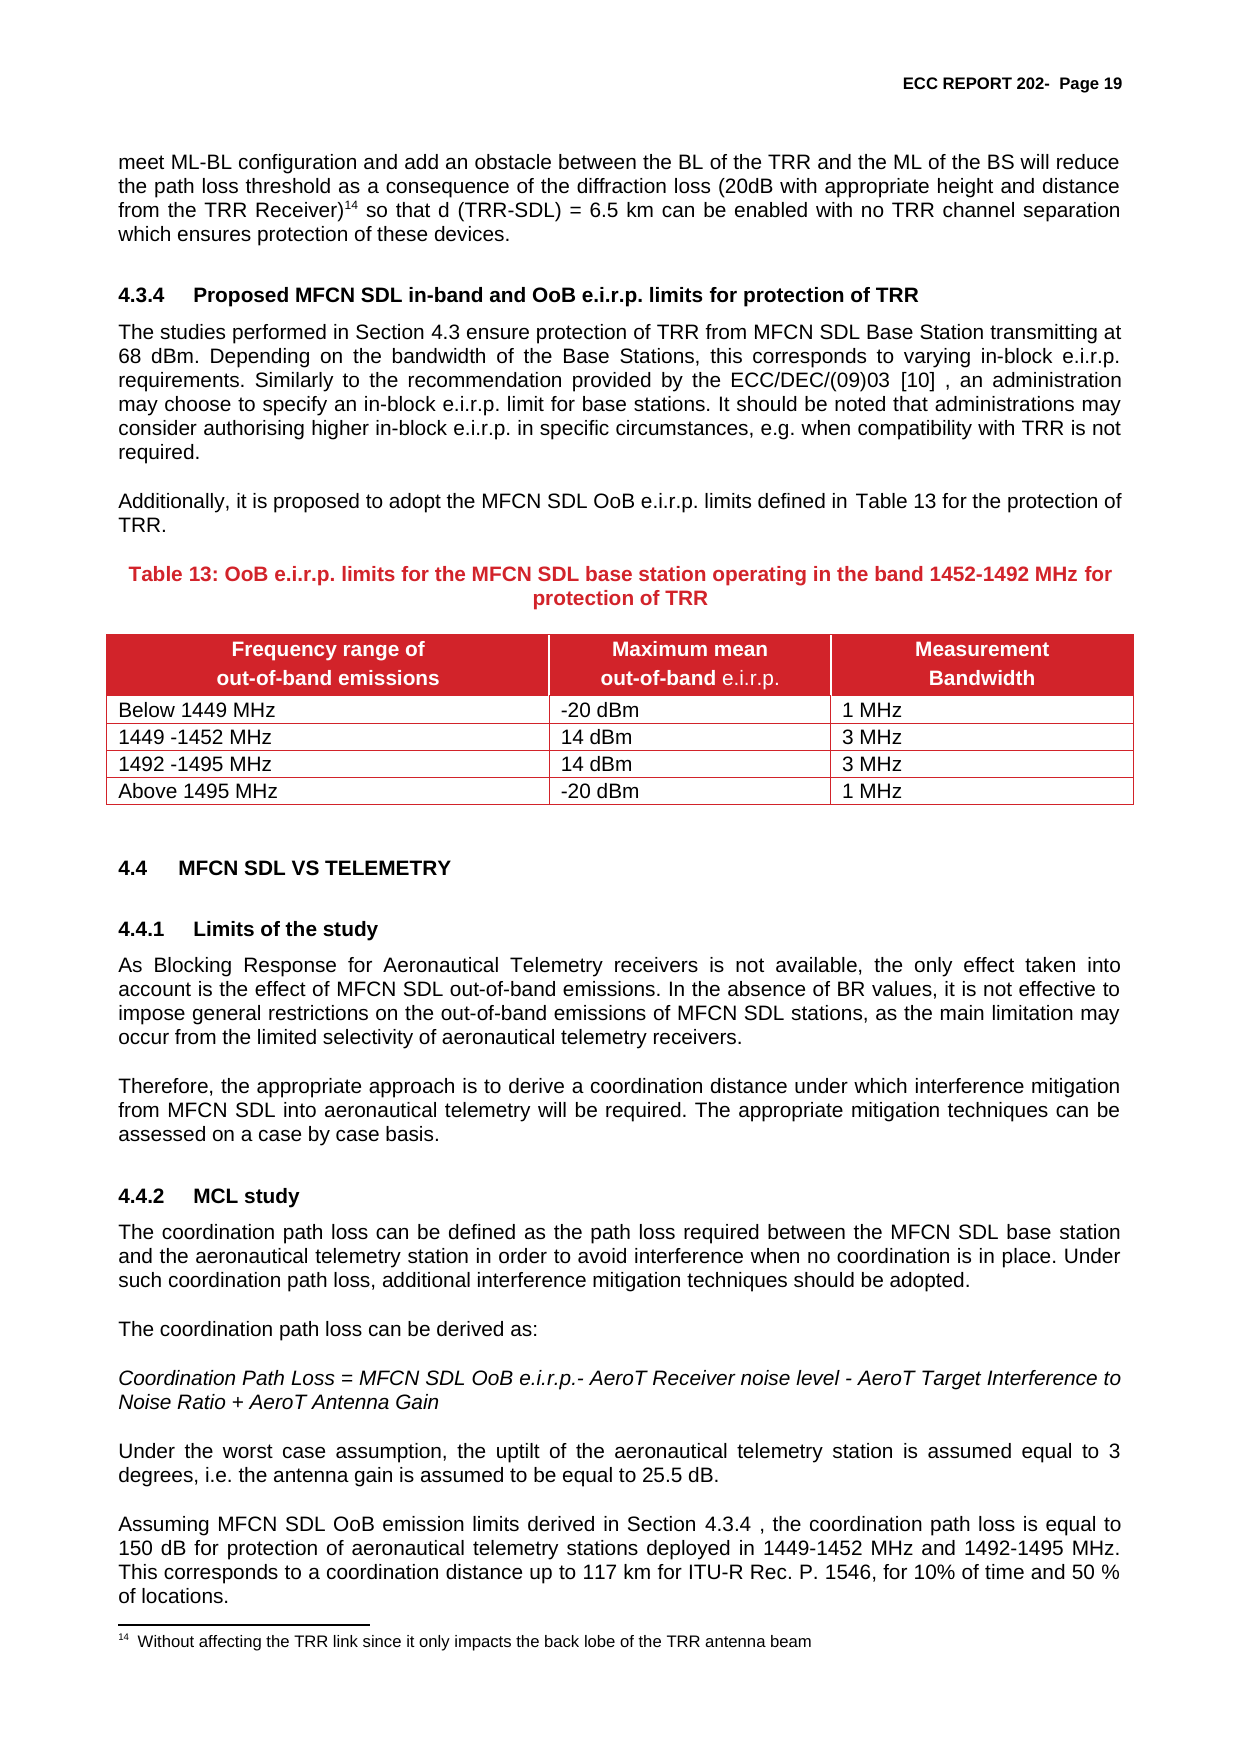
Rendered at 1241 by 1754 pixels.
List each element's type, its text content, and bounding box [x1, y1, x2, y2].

subtitle MCL study [118, 1183, 1122, 1207]
table_cell 1 MHz [831, 778, 1133, 804]
text As Blocking Response for Aeronautical Telemetry receivers is not available, the only effect taken into account is the effect of MFCN SDL out-of-band emissions. In the absence of BR values, it is not effective to impose general restrictions on the out-of-band emissions of MFCN SDL stations, as the main limitation may occur from the limited selectivity of aeronautical telemetry receivers. [118, 953, 1122, 1049]
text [118, 150, 1122, 246]
text Table 13: OoB e.i.r.p. limits for the MFCN SDL base station operating in the band 1452-1492 MHz for protection of TRR [118, 561, 1122, 609]
text Therefore, the appropriate approach is to derive a coordination distance under which interference mitigation from MFCN SDL into aeronautical telemetry will be required. The appropriate mitigation techniques can be assessed on a case by case basis. [118, 1074, 1122, 1146]
table_cell Above 1495 MHz [107, 778, 549, 804]
text Under the worst case assumption, the uptilt of the aeronautical telemetry station is assumed equal to 3 degrees, i.e. the antenna gain is assumed to be equal to 25.5 dB. [118, 1439, 1122, 1487]
table_cell 1 MHz [831, 696, 1133, 722]
table_cell -20 dBm [550, 696, 830, 722]
text Additionally, it is proposed to adopt the MFCN SDL OoB e.i.r.p. limits defined in Table 13 for the protection of TRR. [118, 488, 1122, 536]
table_cell 14 dBm [550, 724, 830, 750]
table_cell 3 MHz [831, 751, 1133, 777]
text Assuming MFCN SDL OoB emission limits derived in Section 4.3.4 , the coordination path loss is equal to 150 dB for protection of aeronautical telemetry stations deployed in 1449-1452 MHz and 1492-1495 MHz. This corresponds to a coordination distance up to 117 km for ITU-R Rec. P. 1546, for 10% of time and 50 % of locations. [118, 1512, 1122, 1607]
text The coordination path loss can be defined as the path loss required between the MFCN SDL base station and the aeronautical telemetry station in order to avoid interference when no coordination is in place. Under such coordination path loss, additional interference mitigation techniques should be adopted. [118, 1220, 1122, 1292]
text The coordination path loss can be derived as: [118, 1317, 1122, 1341]
subtitle Proposed MFCN SDL in-band and OoB e.i.r.p. limits for protection of TRR [118, 283, 1122, 307]
subtitle MFCN SDL vs telemetry [118, 855, 1122, 879]
table_header Frequency range of out-of-band emissions [107, 635, 548, 695]
table_header Maximum mean out-of-band e.i.r.p. [550, 635, 830, 695]
subtitle Limits of the study [118, 917, 1122, 941]
table_cell 14 dBm [550, 751, 830, 777]
table_cell Below 1449 MHz [107, 696, 549, 722]
table_header Measurement Bandwidth [832, 635, 1133, 695]
table_cell 3 MHz [831, 724, 1133, 750]
text The studies performed in Section 4.3 ensure protection of TRR from MFCN SDL Base Station transmitting at 68 dBm. Depending on the bandwidth of the Base Stations, this corresponds to varying in-block e.i.r.p. requirements. Similarly to the recommendation provided by the ECC/DEC/(09)03 [10] , an administration may choose to specify an in-block e.i.r.p. limit for base stations. It should be noted that administrations may consider authorising higher in-block e.i.r.p. in specific circumstances, e.g. when compatibility with TRR is not required. [118, 320, 1122, 463]
text Coordination Path Loss = MFCN SDL OoB e.i.r.p.- AeroT Receiver noise level - AeroT Target Interference to Noise Ratio + AeroT Antenna Gain [118, 1366, 1122, 1414]
table_cell 1492 -1495 MHz [107, 751, 549, 777]
table_cell -20 dBm [550, 778, 830, 804]
table_cell 1449 -1452 MHz [107, 724, 549, 750]
